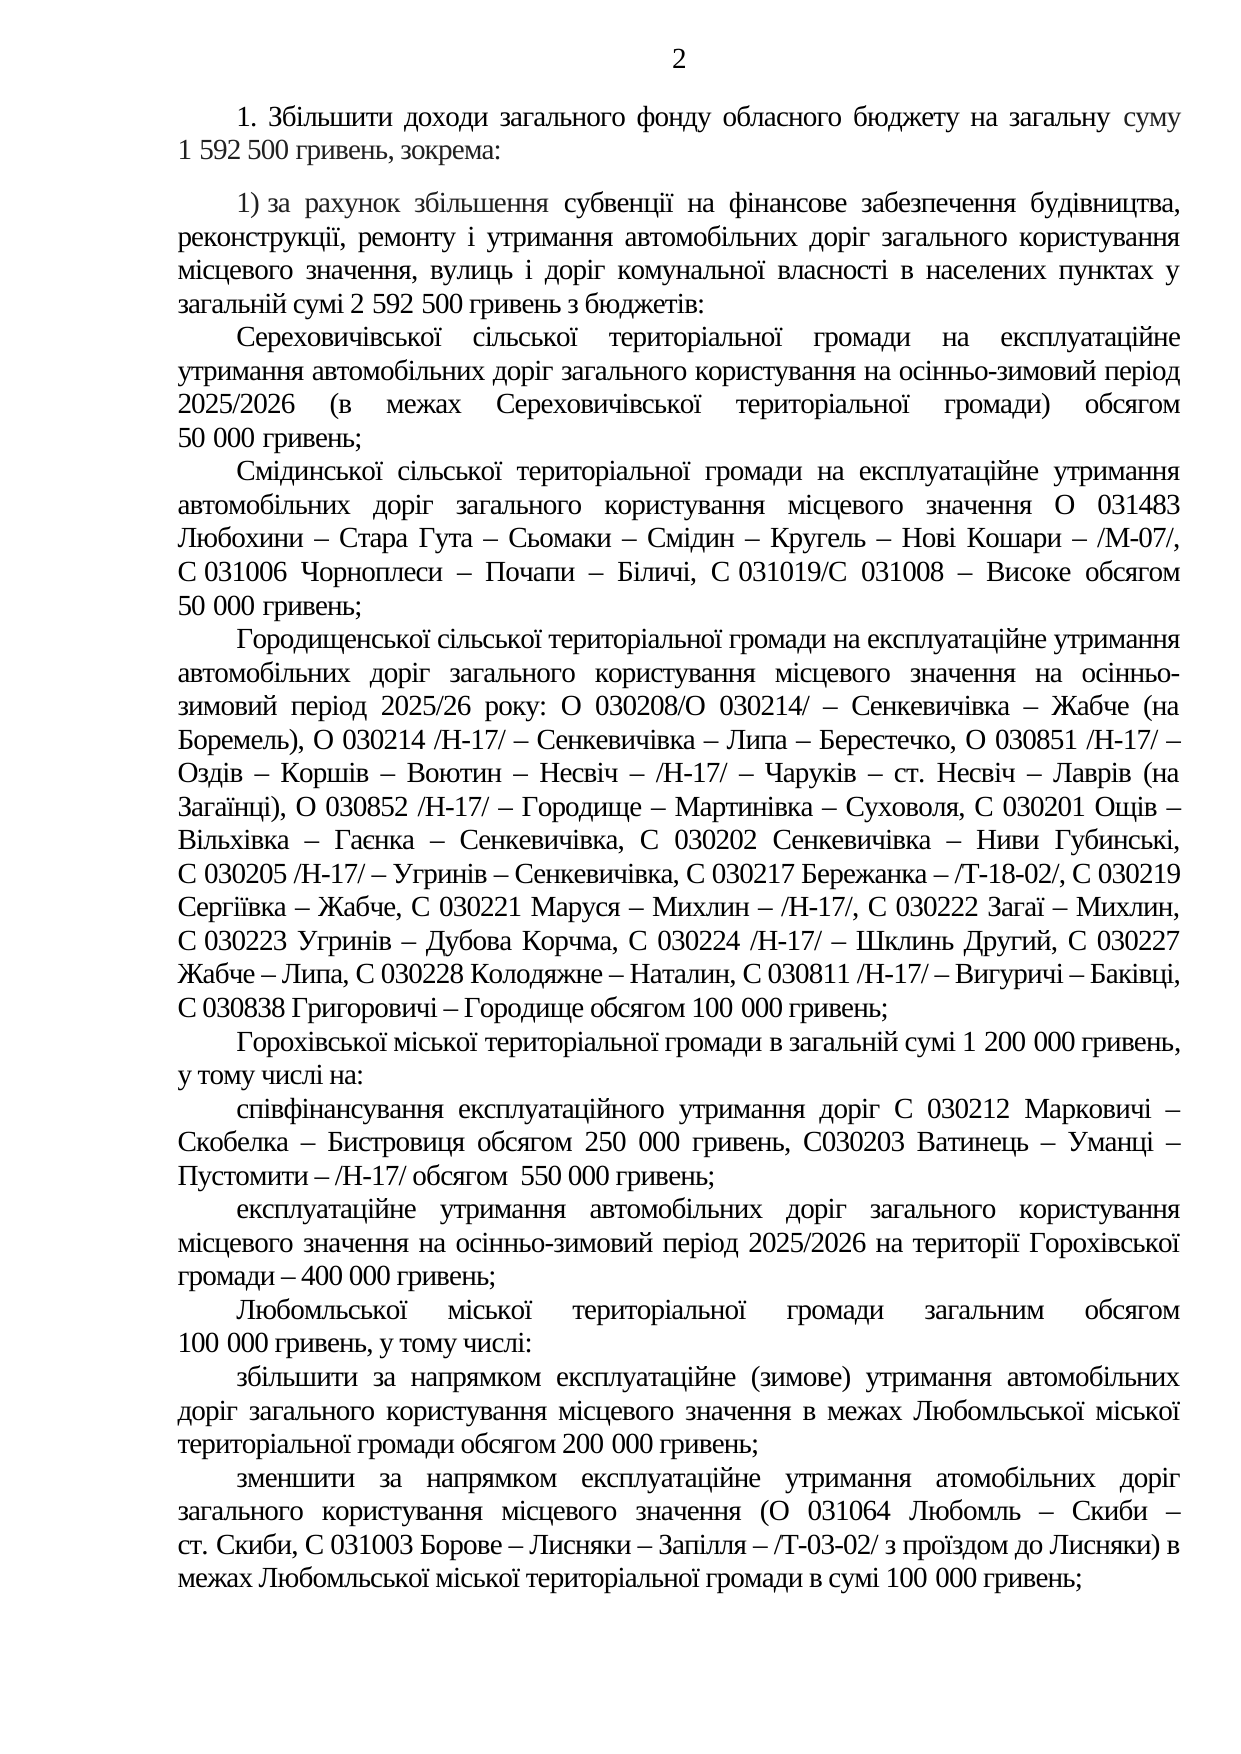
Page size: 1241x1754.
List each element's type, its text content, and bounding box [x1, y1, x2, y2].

text збільшити за напрямком експлуатаційне (зимове) утримання автомобільних доріг загального користування місцевого значення в межах Любомльської міської територіальної громади обсягом 200 000 гривень; [177, 1359, 1181, 1460]
text Любомльської міської територіальної громади загальним обсягом 100 000 гривень, у тому числі: [177, 1292, 1181, 1359]
text зменшити за напрямком експлуатаційне утримання атомобільних доріг загального користування місцевого значення (О 031064 Любомль – Скиби – ст. Скиби, С 031003 Борове – Лисняки – Запілля – /Т-03-02/ з проїздом до Лисняки) в межах Любомльської міської територіальної громади в сумі 100 000 гривень; [177, 1460, 1181, 1594]
text 1. Збільшити доходи загального фонду обласного бюджету на загальну суму 1 592 500 гривень, зокрема: [177, 99, 1181, 166]
text співфінансування експлуатаційного утримання доріг С 030212 Марковичі – Скобелка – Бистровиця обсягом 250 000 гривень, С030203 Ватинець – Уманці – Пустомити – /Н-17/ обсягом 550 000 гривень; [177, 1091, 1181, 1191]
text експлуатаційне утримання автомобільних доріг загального користування місцевого значення на осінньо-зимовий період 2025/2026 на території Горохівської громади – 400 000 гривень; [177, 1191, 1181, 1292]
text Горохівської міської територіальної громади в загальній сумі 1 200 000 гривень, у тому числі на: [177, 1024, 1181, 1091]
text Смідинської сільської територіальної громади на експлуатаційне утримання автомобільних доріг загального користування місцевого значення О 031483 Любохини – Стара Гута – Сьомаки – Смідин – Кругель – Нові Кошари – /М-07/, С 031006 Чорноплеси – Почапи – Біличі, С 031019/С 031008 – Високе обсягом 50 000 гривень; [177, 453, 1181, 621]
text Городищенської сільської територіальної громади на експлуатаційне утримання автомобільних доріг загального користування місцевого значення на осінньо-зимовий період 2025/26 року: О 030208/О 030214/ – Сенкевичівка – Жабче (на Боремель), О 030214 /Н-17/ – Сенкевичівка – Липа – Берестечко, О 030851 /Н-17/ – Оздів – Коршів – Воютин – Несвіч – /Н-17/ – Чаруків – ст. Несвіч – Лаврів (на Загаїнці), О 030852 /Н-17/ – Городище – Мартинівка – Суховоля, С 030201 Ощів – Вільхівка – Гаєнка – Сенкевичівка, С 030202 Сенкевичівка – Ниви Губинські, С 030205 /Н-17/ – Угринів – Сенкевичівка, С 030217 Бережанка – /Т-18-02/, С 030219 Сергіївка – Жабче, С 030221 Маруся – Михлин – /Н-17/, С 030222 Загаї – Михлин, С 030223 Угринів – Дубова Корчма, С 030224 /Н-17/ – Шклинь Другий, С 030227 Жабче – Липа, С 030228 Колодяжне – Наталин, С 030811 /Н-17/ – Вигуричі – Баківці, С 030838 Григоровичі – Городище обсягом 100 000 гривень; [177, 621, 1181, 1024]
text Сереховичівської сільської територіальної громади на експлуатаційне утримання автомобільних доріг загального користування на осінньо-зимовий період 2025/2026 (в межах Сереховичівської територіальної громади) обсягом 50 000 гривень; [177, 319, 1181, 453]
text 1) за рахунок збільшення субвенції на фінансове забезпечення будівництва, реконструкції, ремонту і утримання автомобільних доріг загального користування місцевого значення, вулиць і доріг комунальної власності в населених пунктах у загальній сумі 2 592 500 гривень з бюджетів: [177, 185, 1181, 319]
